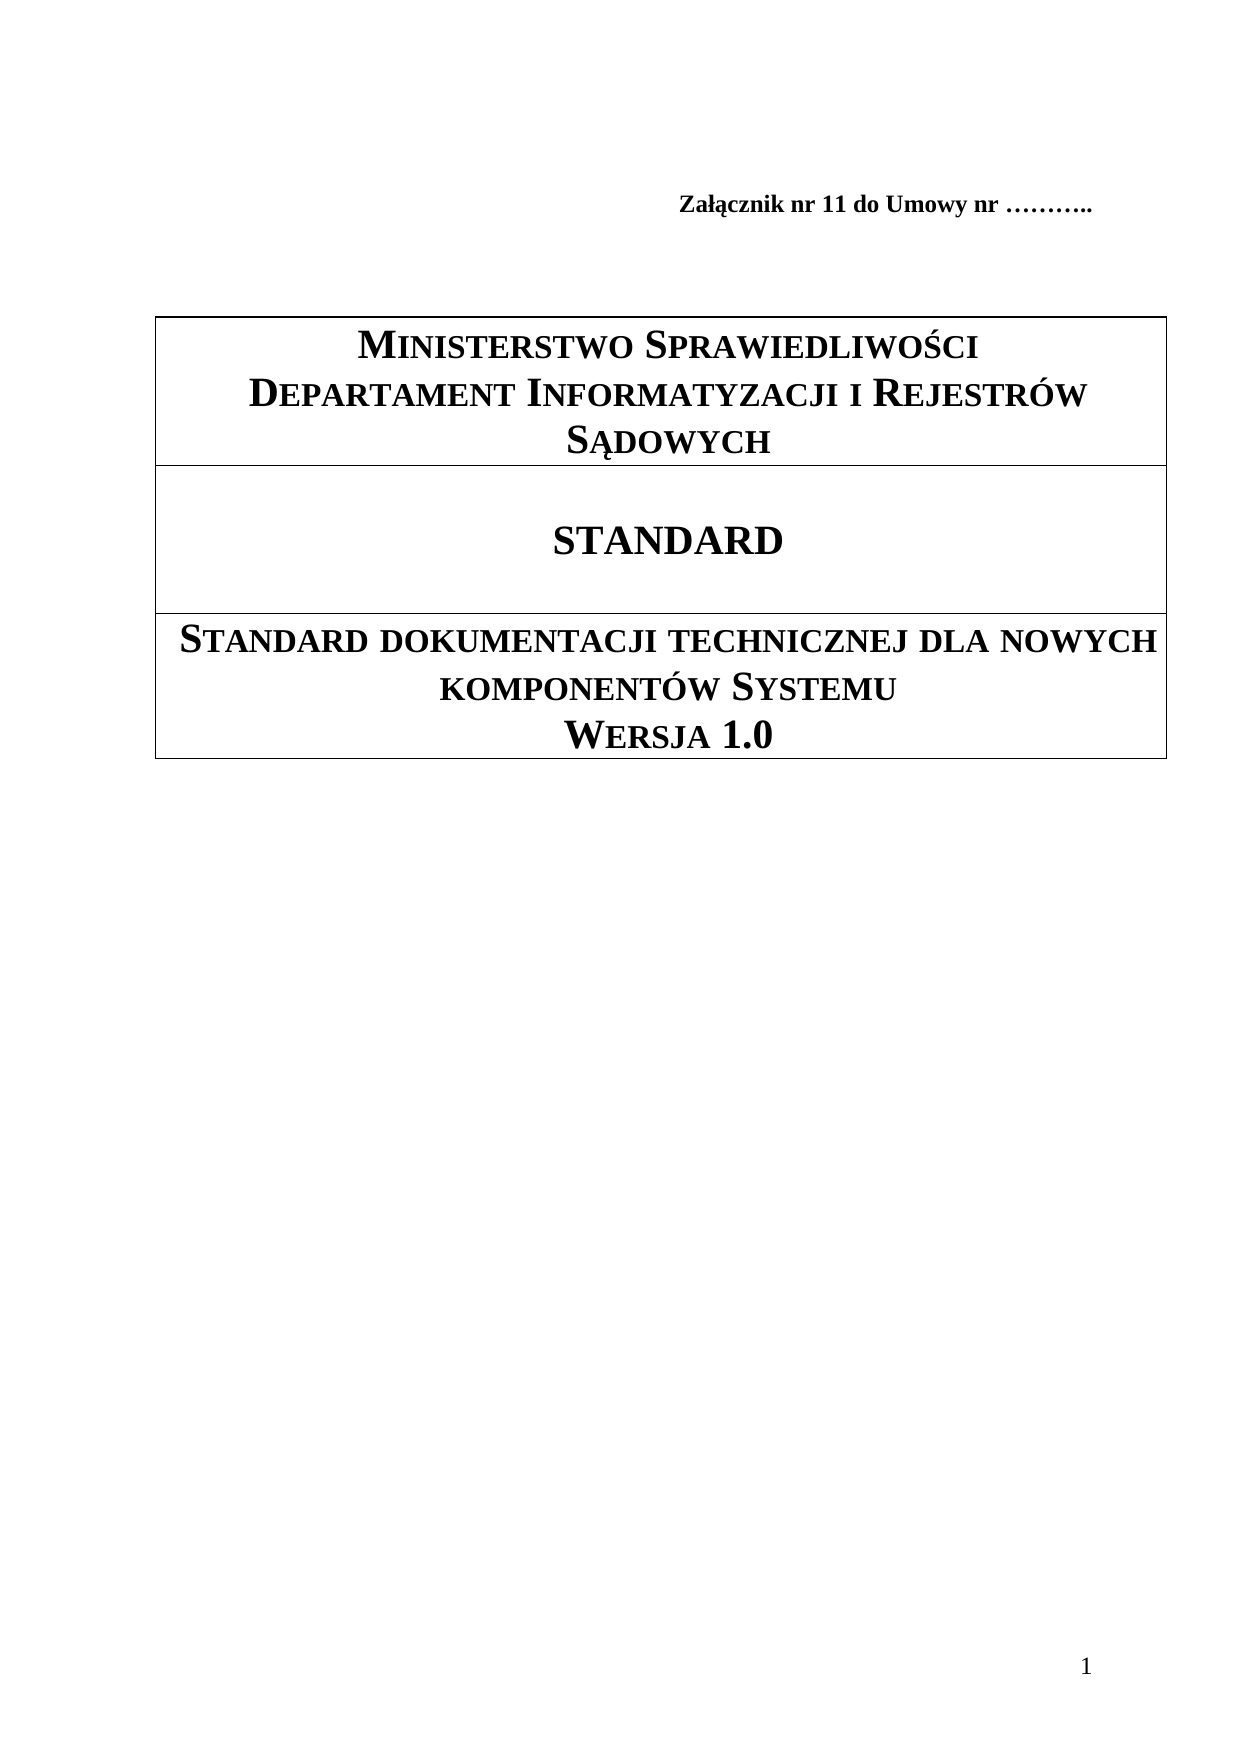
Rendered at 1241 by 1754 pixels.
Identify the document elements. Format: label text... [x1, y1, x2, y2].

table_cell STANDARD [156, 466, 1166, 613]
table_header Ministerstwo Sprawiedliwości Departament Informatyzacji i Rejestrów Sądowych [156, 318, 1166, 464]
table_cell Standard dokumentacji technicznej dla nowych komponentów Systemu Wersja 1.0 [156, 614, 1166, 757]
text Załącznik nr 11 do Umowy nr ……….. [148, 189, 1092, 218]
